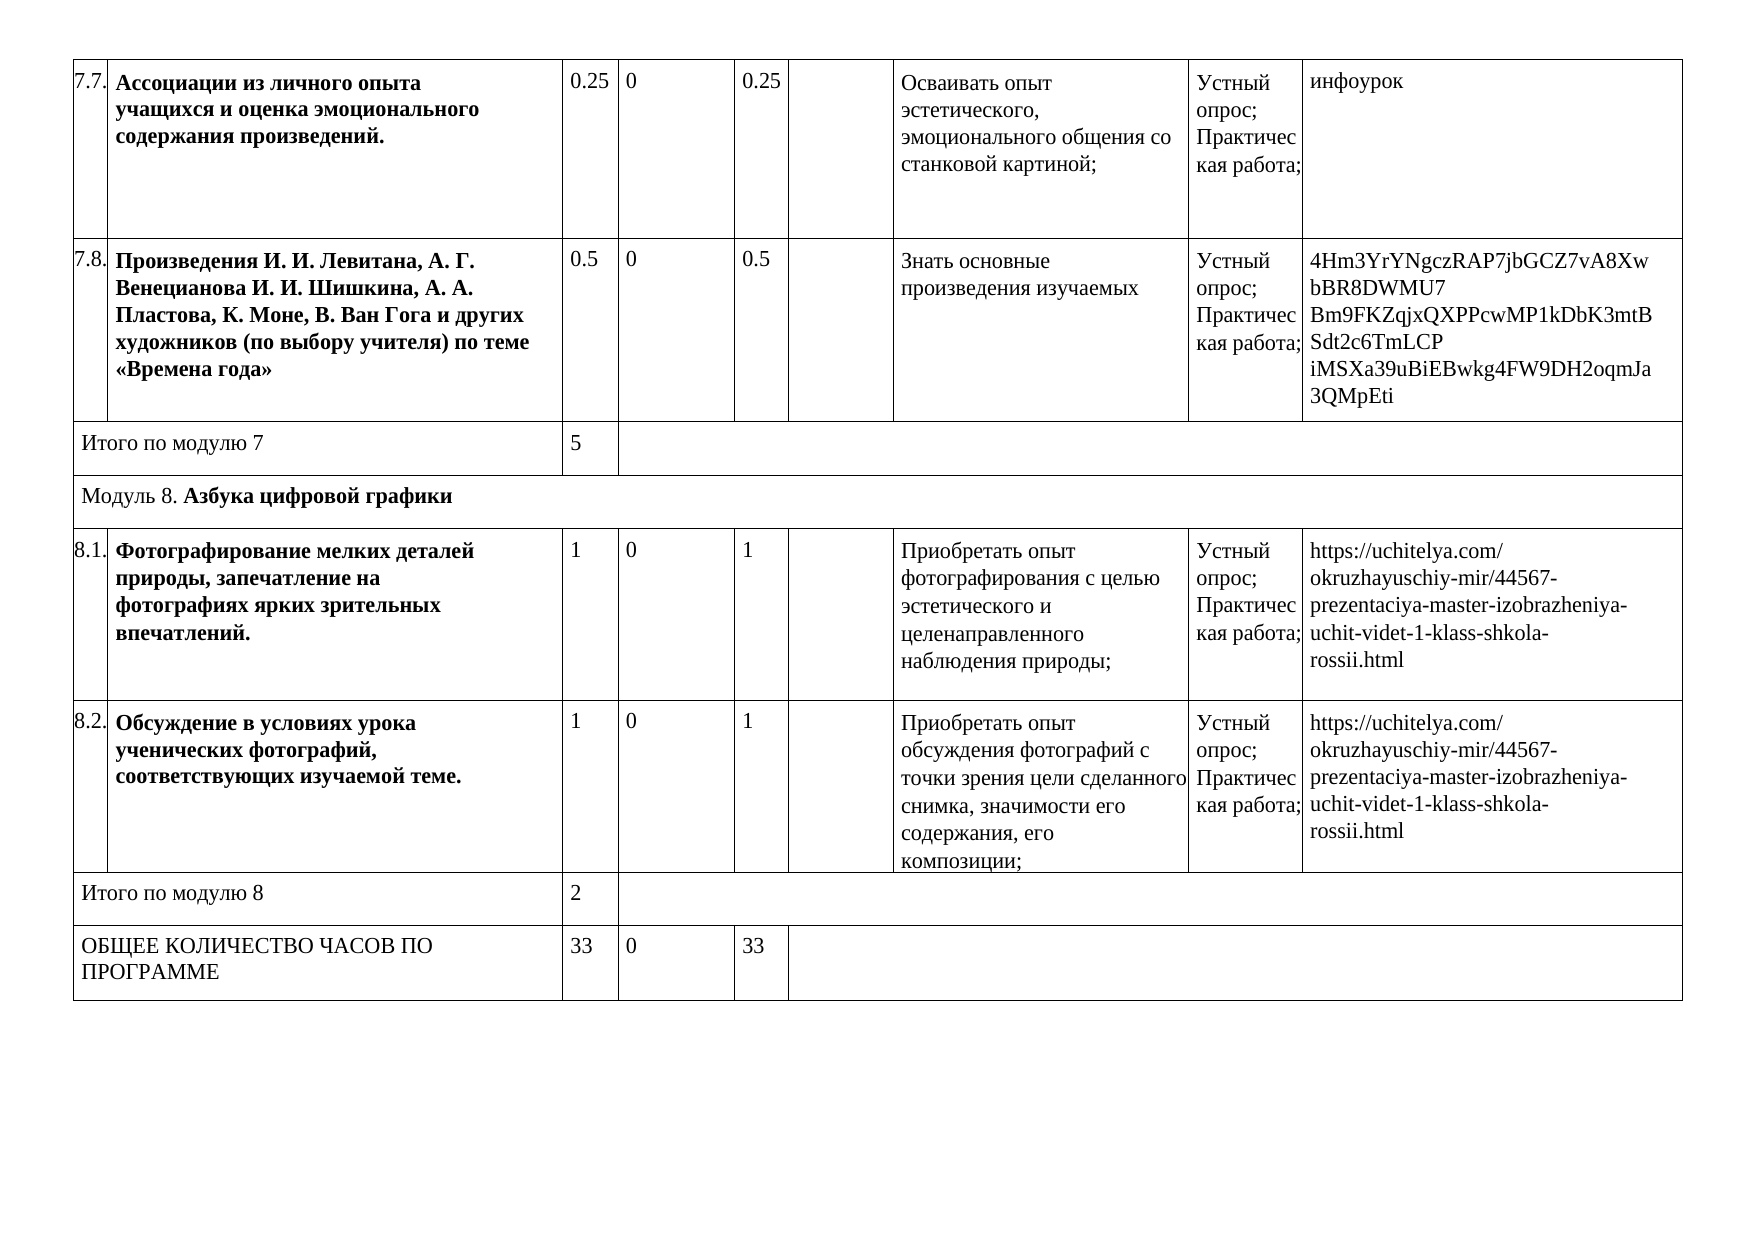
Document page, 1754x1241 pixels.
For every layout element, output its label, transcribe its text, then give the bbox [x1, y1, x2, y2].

table_cell [789, 529, 893, 700]
table_cell 1 [735, 529, 788, 700]
table_cell 33 [735, 926, 788, 1000]
table_cell Устный опрос; Практическая работа; [1189, 701, 1302, 872]
table_cell Устный опрос; Практическая работа; [1189, 529, 1302, 700]
table_cell ОБЩЕЕ КОЛИЧЕСТВО ЧАСОВ ПО ПРОГРАММЕ [74, 926, 562, 1000]
table_cell Приобретать опыт фотографирования с целью эстетического и целенаправленного наблюдения природы; [894, 529, 1188, 700]
table_cell 4Hm3YrYNgczRAP7jbGCZ7vA8XwbBR8DWMU7 Bm9FKZqjxQXPPcwMP1kDbK3mtBSdt2c6TmLCP iMSXa39uBiEBwkg4FW9DH2oqmJa3QMpEti [1303, 239, 1682, 421]
table_cell 1 [735, 701, 788, 872]
table_cell 0 [619, 701, 734, 872]
table_cell 2 [563, 873, 618, 925]
table_cell Фотографирование мелких деталей природы, запечатление на фотографиях ярких зрительных впечатлений. [108, 529, 562, 700]
table_cell https://uchitelya.com/okruzhayuschiy-mir/44567-prezentaciya-master-izobrazheniya-uchit-videt-1-klass-shkola-rossii.html [1303, 529, 1682, 700]
table_cell 1 [563, 701, 618, 872]
table_cell [789, 926, 1682, 1000]
table_cell [619, 422, 1682, 474]
table_cell 1 [563, 529, 618, 700]
table_cell [619, 873, 1682, 925]
table_header Ассоциации из личного опыта учащихся и оценка эмоционального содержания произведений. [108, 60, 562, 238]
table_cell Модуль 8. Азбука цифровой графики [74, 476, 1682, 528]
table_cell 33 [563, 926, 618, 1000]
table_header Устный опрос; Практическая работа; [1189, 60, 1302, 238]
table_header 7.7. [74, 60, 107, 238]
table_header 0.25 [735, 60, 788, 238]
table_cell 0 [619, 926, 734, 1000]
table_header Осваивать опыт эстетического, эмоционального общения со станковой картиной; [894, 60, 1188, 238]
table_cell 5 [563, 422, 618, 474]
table_header 0 [619, 60, 734, 238]
table_header 0.25 [563, 60, 618, 238]
table_cell [789, 239, 893, 421]
table_cell Произведения И. И. Левитана, А. Г. Венецианова И. И. Шишкина, А. А. Пластова, К. Моне, В. Ван Гога и других художников (по выбору учителя) по теме «Времена года» [108, 239, 562, 421]
table_cell Итого по модулю 7 [74, 422, 562, 474]
table_cell https://uchitelya.com/okruzhayuschiy-mir/44567-prezentaciya-master-izobrazheniya-uchit-videt-1-klass-shkola-rossii.html [1303, 701, 1682, 872]
table_header инфоурок [1303, 60, 1682, 238]
table_cell 7.8. [74, 239, 107, 421]
table_cell Знать основные произведения изучаемых художников; [894, 239, 1188, 421]
table_cell Обсуждение в условиях урока ученических фотографий, соответствующих изучаемой теме. [108, 701, 562, 872]
table_header [789, 60, 893, 238]
table_cell 0 [619, 529, 734, 700]
table_cell Итого по модулю 8 [74, 873, 562, 925]
table_cell 0.5 [735, 239, 788, 421]
table_cell [789, 701, 893, 872]
table_cell Устный опрос; Практическая работа; [1189, 239, 1302, 421]
table_cell 8.2. [74, 701, 107, 872]
table_cell Приобретать опыт обсуждения фотографий с точки зрения цели сделанного снимка, значимости его содержания, его композиции; [894, 701, 1188, 872]
table_cell 8.1. [74, 529, 107, 700]
table_cell 0 [619, 239, 734, 421]
table_cell 0.5 [563, 239, 618, 421]
